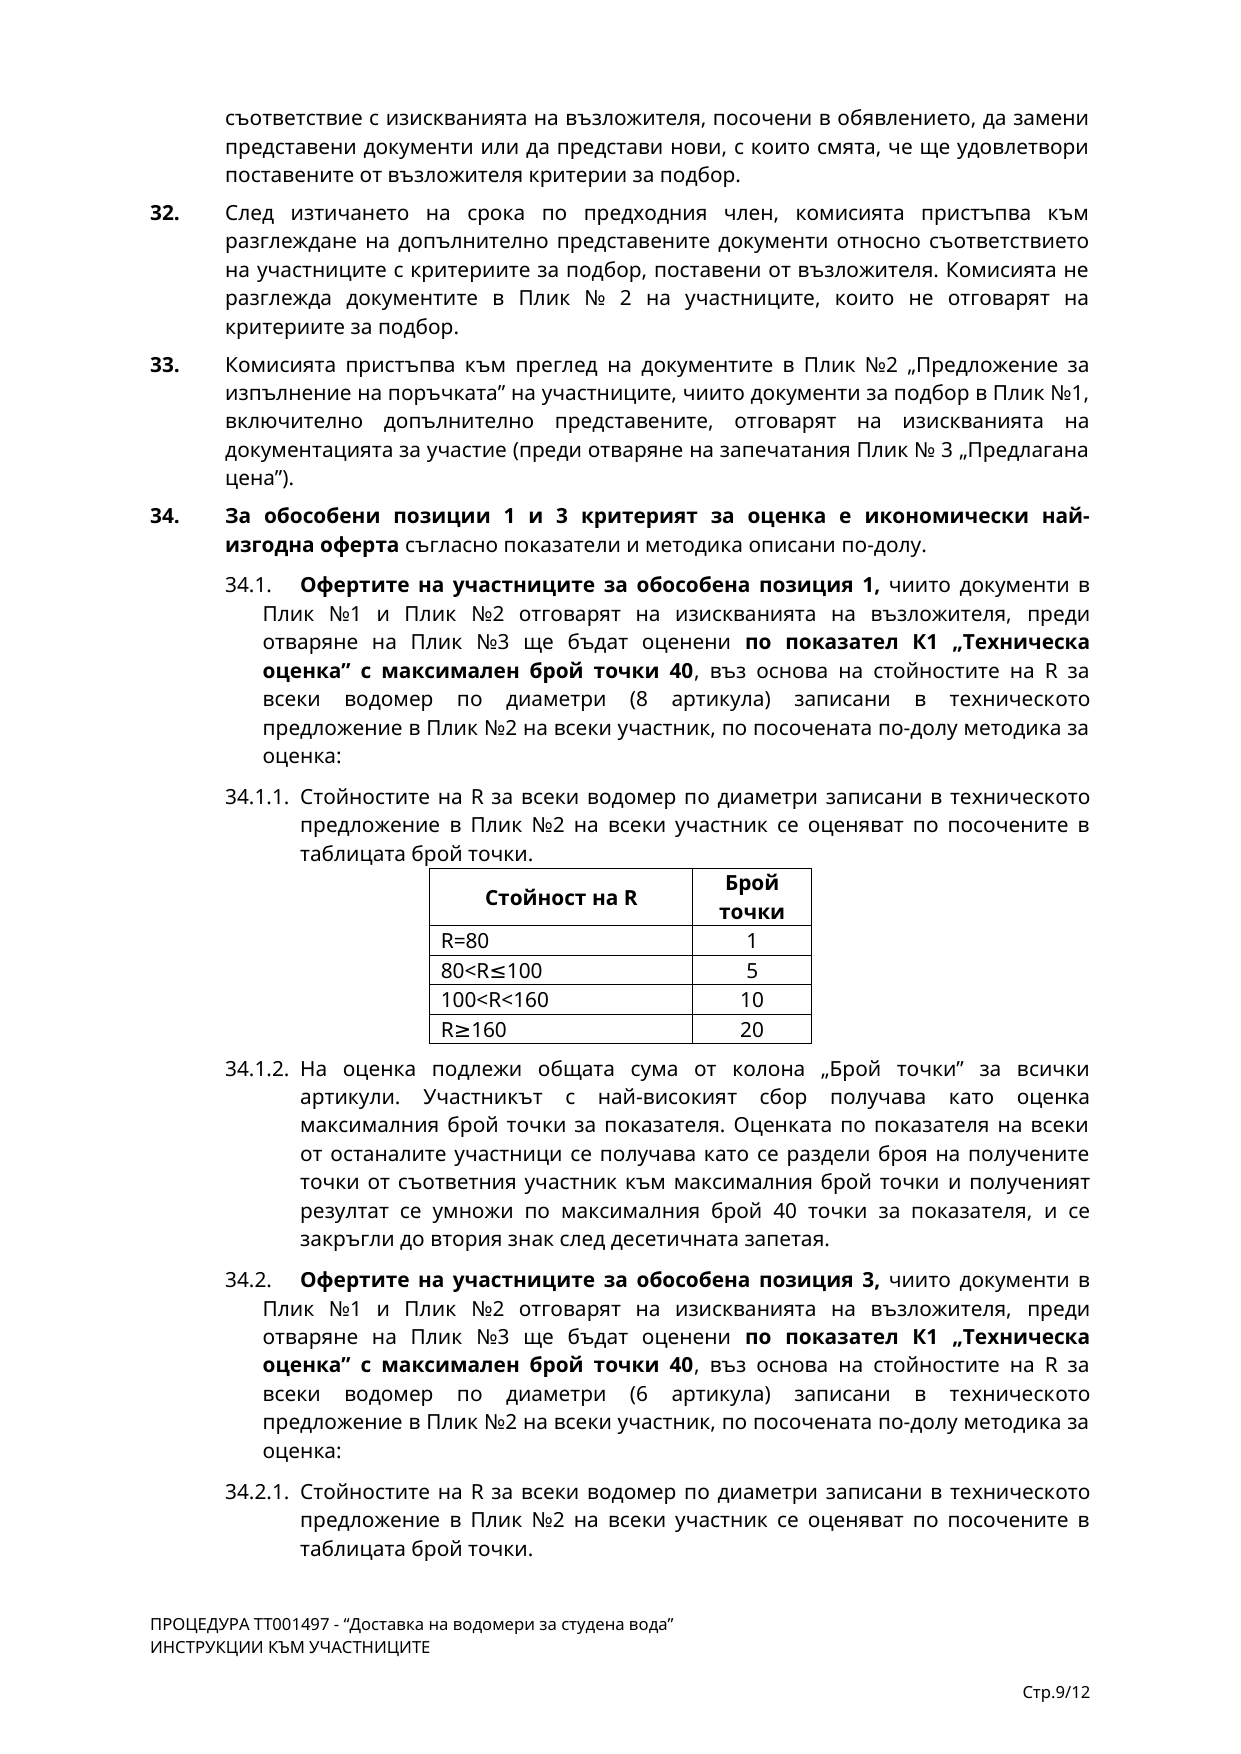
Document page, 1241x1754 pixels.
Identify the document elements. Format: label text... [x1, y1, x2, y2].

table_cell R≥160 [430, 1015, 692, 1043]
table_cell R=80 [430, 926, 692, 955]
table_cell 100<R<160 [430, 985, 692, 1014]
table_header Стойност на R [430, 869, 692, 925]
table_cell 20 [693, 1015, 811, 1043]
list За обособени позиции 1 и 3 критерият за оценка е икономически най-изгодна оферта съгласно показатели и методика описани по-долу. [150, 501, 1090, 558]
list На оценка подлежи общата сума от колона „Брой точки” за всички артикули. Участникът с най-високият сбор получава като оценка максималния брой точки за показателя. Оценката по показателя на всеки от останалите участници се получава като се раздели броя на получените точки от съответния участник към максималния брой точки и полученият резултат се умножи по максималния брой 40 точки за показателя, и се закръгли до втория знак след десетичната запетая. [225, 1054, 1090, 1253]
list След изтичането на срока по предходния член, комисията пристъпва към разглеждане на допълнително представените документи относно съответствието на участниците с критериите за подбор, поставени от възложителя. Комисията не разглежда документите в Плик № 2 на участниците, които не отговарят на критериите за подбор. [150, 198, 1090, 340]
list Офертите на участниците за обособена позиция 1, чиито документи в Плик №1 и Плик №2 отговарят на изискванията на възложителя, преди отваряне на Плик №3 ще бъдат оценени по показател К1 „Техническа оценка” с максимален брой точки 40, въз основа на стойностите на R за всеки водомер по диаметри (8 артикула) записани в техническото предложение в Плик №2 на всеки участник, по посочената по-долу методика за оценка: [225, 571, 1090, 770]
table_cell 1 [693, 926, 811, 955]
table_cell 5 [693, 956, 811, 984]
table_cell 10 [693, 985, 811, 1014]
list Стойностите на R за всеки водомер по диаметри записани в техническото предложение в Плик №2 на всеки участник се оценяват по посочените в таблицата брой точки. [225, 782, 1090, 867]
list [150, 103, 1090, 189]
list Стойностите на R за всеки водомер по диаметри записани в техническото предложение в Плик №2 на всеки участник се оценяват по посочените в таблицата брой точки. [225, 1477, 1090, 1562]
table_cell 80<R≤100 [430, 956, 692, 984]
list Офертите на участниците за обособена позиция 3, чиито документи в Плик №1 и Плик №2 отговарят на изискванията на възложителя, преди отваряне на Плик №3 ще бъдат оценени по показател К1 „Техническа оценка” с максимален брой точки 40, въз основа на стойностите на R за всеки водомер по диаметри (6 артикула) записани в техническото предложение в Плик №2 на всеки участник, по посочената по-долу методика за оценка: [225, 1265, 1090, 1464]
list Комисията пристъпва към преглед на документите в Плик №2 „Предложение за изпълнение на поръчката” на участниците, чиито документи за подбор в Плик №1, включително допълнително представените, отговарят на изискванията на документацията за участие (преди отваряне на запечатания Плик № 3 „Предлагана цена”). [150, 350, 1090, 492]
table_header Брой точки [693, 869, 811, 925]
